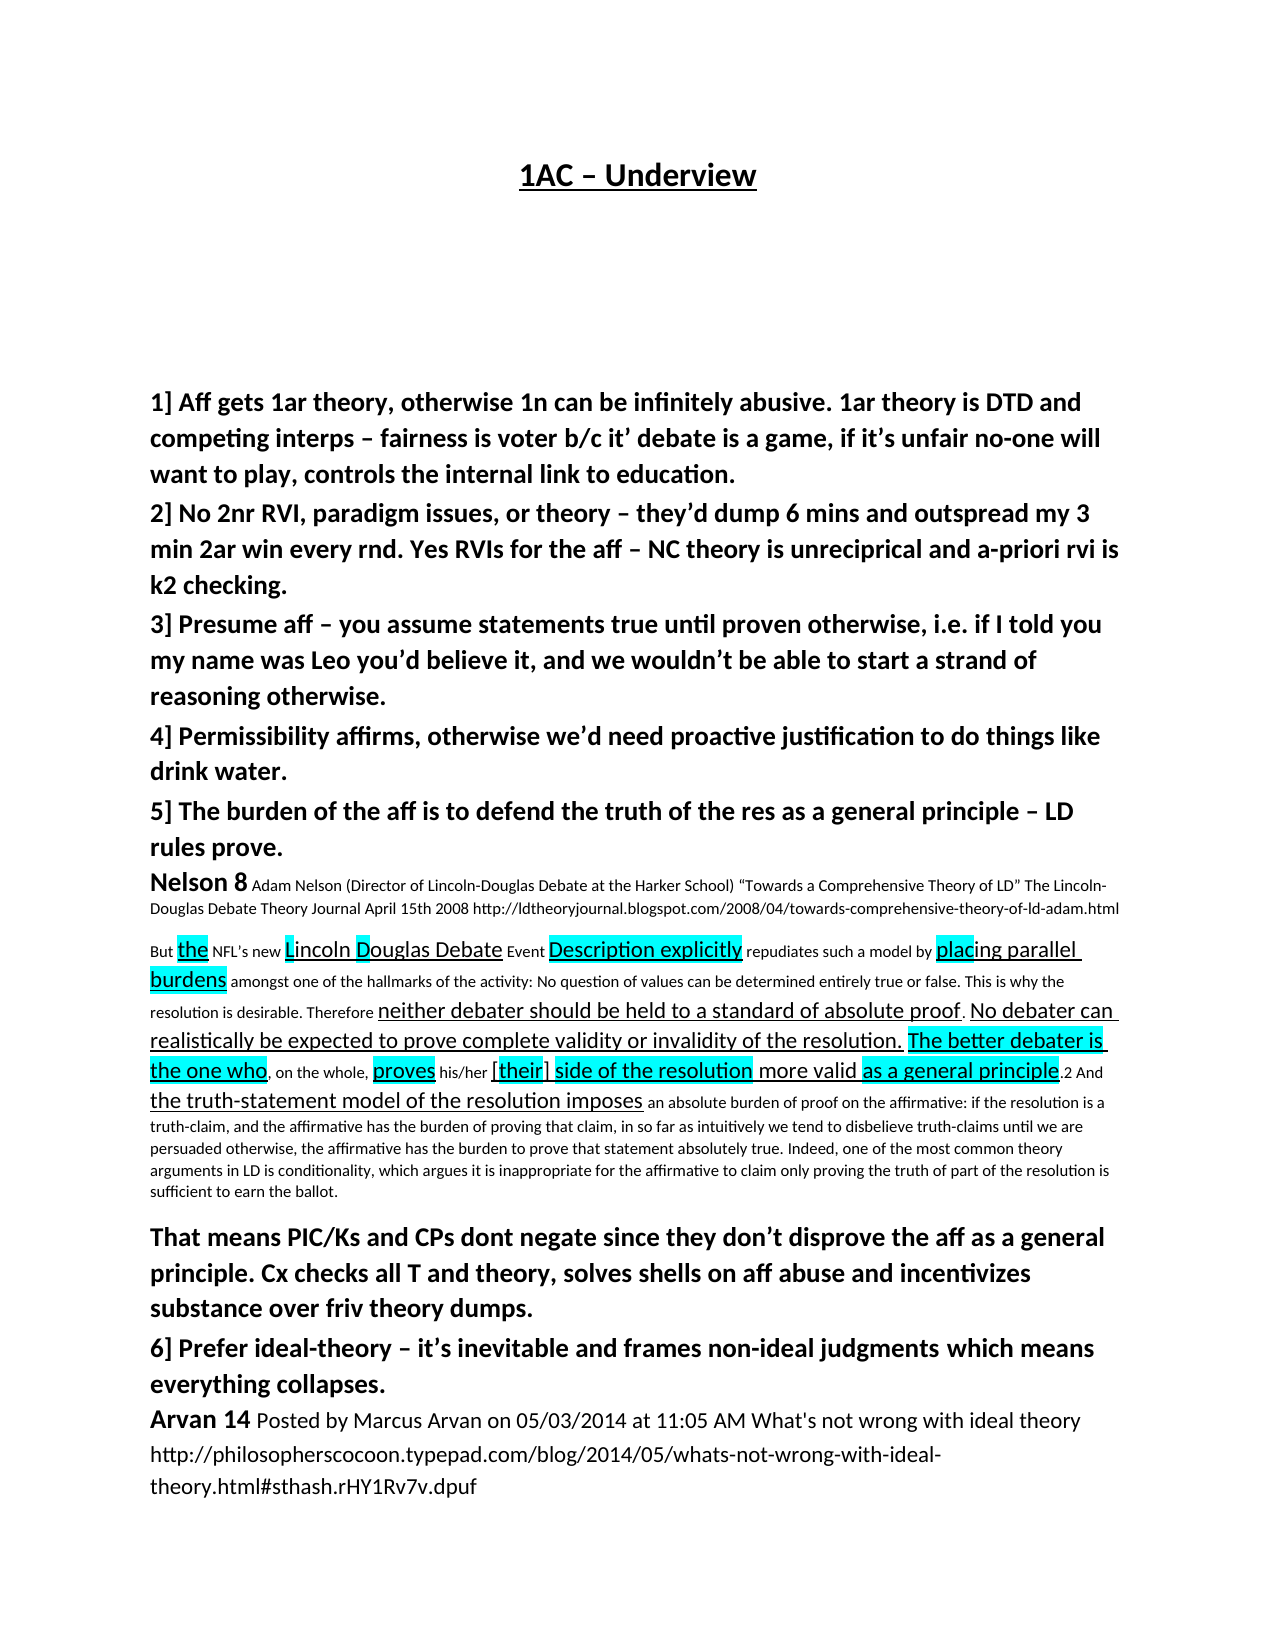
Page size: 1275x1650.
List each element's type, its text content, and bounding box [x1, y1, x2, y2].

subtitle 1] Aff gets 1ar theory, otherwise 1n can be infinitely abusive. 1ar theory is DTD and competing interps – fairness is voter b/c it’ debate is a game, if it’s unfair no-one will want to play, controls the internal link to education. [150, 386, 1125, 490]
subtitle 1AC – Underview [150, 154, 1125, 195]
subtitle That means PIC/Ks and CPs dont negate since they don’t disprove the aff as a general principle. Cx checks all T and theory, solves shells on aff abuse and incentivizes substance over friv theory dumps. [150, 1220, 1125, 1324]
text But the NFL’s new Lincoln Douglas Debate Event Description explicitly repudiates such a model by placing parallel burdens amongst one of the hallmarks of the activity: No question of values can be determined entirely true or false. This is why the resolution is desirable. Therefore neither debater should be held to a standard of absolute proof. No debater can realistically be expected to prove complete validity or invalidity of the resolution. The better debater is the one who, on the whole, proves his/her [their] side of the resolution more valid as a general principle.2 And the truth-statement model of the resolution imposes an absolute burden of proof on the affirmative: if the resolution is a truth-claim, and the affirmative has the burden of proving that claim, in so far as intuitively we tend to disbelieve truth-claims until we are persuaded otherwise, the affirmative has the burden to prove that statement absolutely true. Indeed, one of the most common theory arguments in LD is conditionality, which argues it is inappropriate for the affirmative to claim only proving the truth of part of the resolution is sufficient to earn the ballot. [150, 935, 1125, 1202]
subtitle 6] Prefer ideal-theory – it’s inevitable and frames non-ideal judgments which means everything collapses. [150, 1331, 1125, 1400]
text Arvan 14 Posted by Marcus Arvan on 05/03/2014 at 11:05 AM What's not wrong with ideal theory http://philosopherscocoon.typepad.com/blog/2014/05/whats-not-wrong-with-ideal-theory.html#sthash.rHY1Rv7v.dpuf [150, 1402, 1125, 1500]
text Nelson 8 Adam Nelson (Director of Lincoln-Douglas Debate at the Harker School) “Towards a Comprehensive Theory of LD” The Lincoln-Douglas Debate Theory Journal April 15th 2008 http://ldtheoryjournal.blogspot.com/2008/04/towards-comprehensive-theory-of-ld-adam.html [150, 865, 1125, 919]
subtitle 4] Permissibility affirms, otherwise we’d need proactive justification to do things like drink water. [150, 719, 1125, 787]
subtitle 3] Presume aff – you assume statements true until proven otherwise, i.e. if I told you my name was Leo you’d believe it, and we wouldn’t be able to start a strand of reasoning otherwise. [150, 608, 1125, 712]
subtitle 2] No 2nr RVI, paradigm issues, or theory – they’d dump 6 mins and outspread my 3 min 2ar win every rnd. Yes RVIs for the aff – NC theory is unreciprical and a-priori rvi is k2 checking. [150, 497, 1125, 601]
subtitle 5] The burden of the aff is to defend the truth of the res as a general principle – LD rules prove. [150, 794, 1125, 863]
